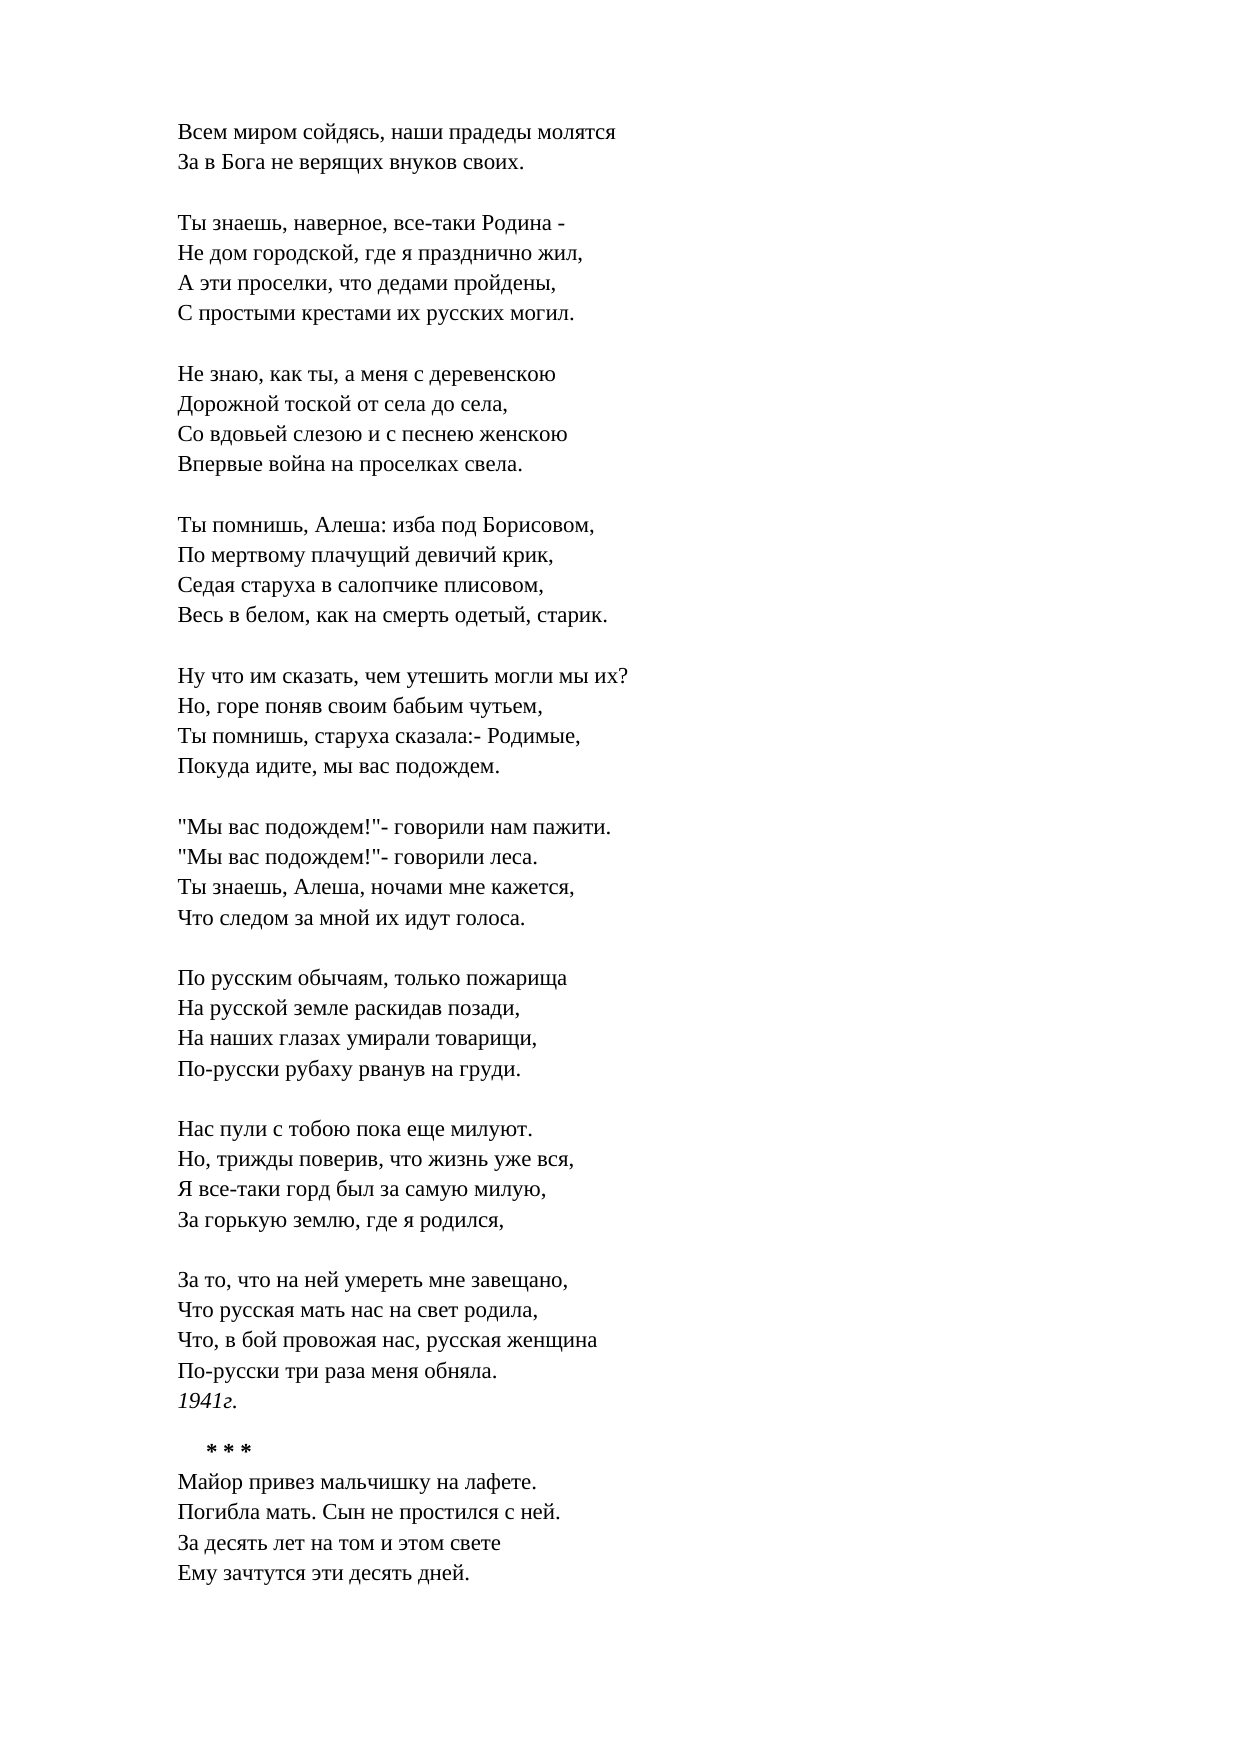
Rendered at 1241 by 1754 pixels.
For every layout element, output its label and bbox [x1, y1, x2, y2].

text [177, 118, 1152, 1413]
text [177, 1438, 1152, 1615]
